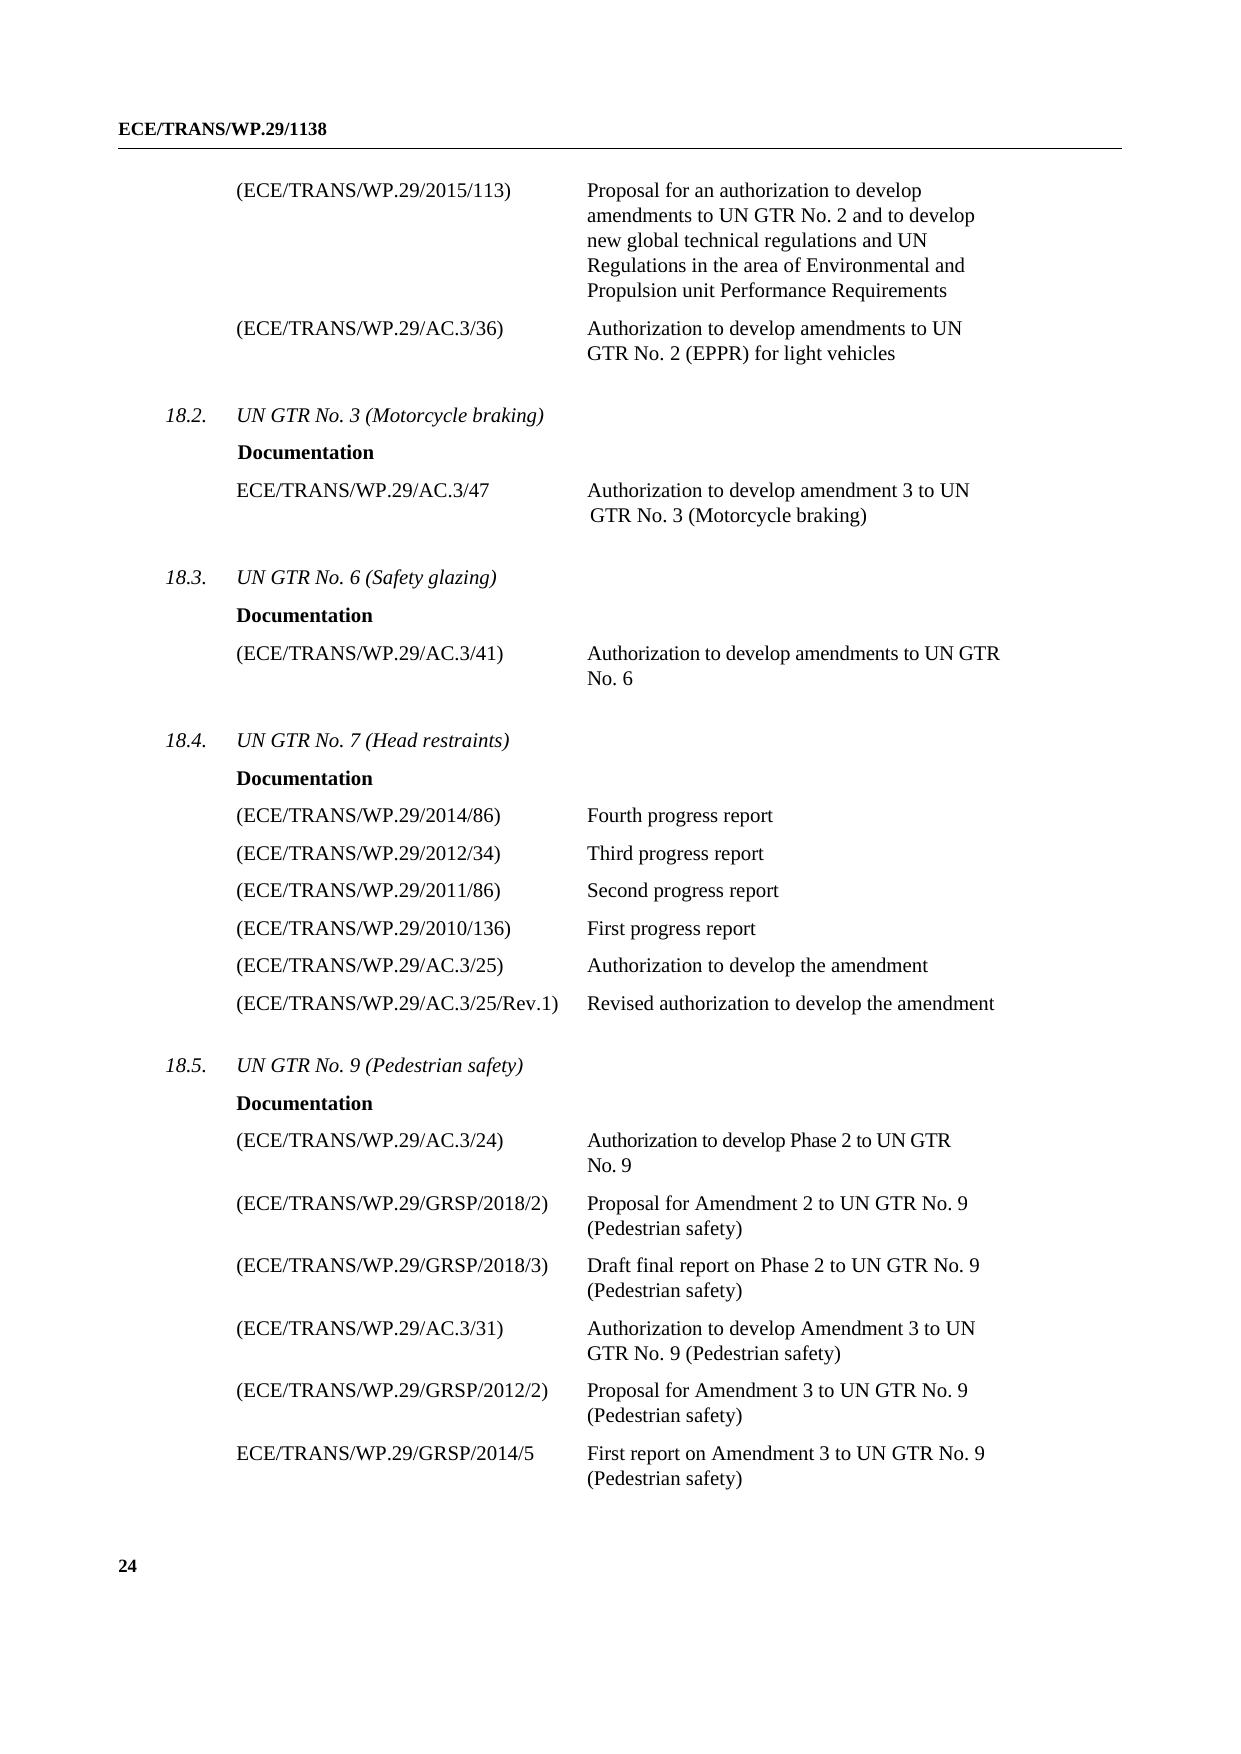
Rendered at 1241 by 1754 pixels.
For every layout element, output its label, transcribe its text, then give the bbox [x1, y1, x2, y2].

table_cell (ECE/TRANS/WP.29/2015/113) [236, 177, 587, 315]
table_cell (ECE/TRANS/WP.29/AC.3/31) [236, 1315, 587, 1377]
table_header (ECE/TRANS/WP.29/2014/86) (ECE/TRANS/WP.29/2012/34) (ECE/TRANS/WP.29/2011/86) (ECE/TRANS/WP.29/2010/136) (ECE/TRANS/WP.29/AC.3/25) (ECE/TRANS/WP.29/AC.3/25/Rev.1) [236, 802, 587, 1027]
table_cell Proposal for Amendment 3 to UN GTR No. 9 (Pedestrian safety) First report on Amendment 3 to UN GTR No. 9 (Pedestrian safety) [587, 1377, 1004, 1502]
text 18.5. UN GTR No. 9 (Pedestrian safety) [118, 1052, 1004, 1077]
text Documentation [236, 602, 1004, 627]
text 18.2. UN GTR No. 3 (Motorcycle braking) [118, 402, 1004, 427]
table_header Authorization to develop amendment 3 to UN GTR No. 3 (Motorcycle braking) [587, 477, 1003, 540]
text Documentation [236, 440, 1004, 465]
table_cell Authorization to develop Amendment 3 to UN GTR No. 9 (Pedestrian safety) [587, 1315, 1004, 1377]
table_header (ECE/TRANS/WP.29/AC.3/24) (ECE/TRANS/WP.29/GRSP/2018/2) (ECE/TRANS/WP.29/GRSP/2018/3) [236, 1127, 587, 1315]
table_header Fourth progress report Third progress report Second progress report First progress report Authorization to develop the amendment Revised authorization to develop the amendment [587, 802, 1004, 1027]
table_cell (ECE/TRANS/WP.29/GRSP/2012/2) ECE/TRANS/WP.29/GRSP/2014/5 [236, 1377, 587, 1502]
table_header Authorization to develop amendments to UN GTR No. 6 [587, 640, 1004, 702]
text 18.4. UN GTR No. 7 (Head restraints) [118, 727, 1004, 752]
text Documentation [236, 765, 1004, 790]
table_cell Proposal for an authorization to develop amendments to UN GTR No. 2 and to develop new global technical regulations and UN Regulations in the area of Environmental and Propulsion unit Performance Requirements [587, 177, 1005, 315]
table_header Authorization to develop Phase 2 to UN GTR No. 9 Proposal for Amendment 2 to UN GTR No. 9 (Pedestrian safety) Draft final report on Phase 2 to UN GTR No. 9 (Pedestrian safety) [587, 1127, 1004, 1315]
text Documentation [236, 1090, 1004, 1115]
table_header (ECE/TRANS/WP.29/AC.3/41) [236, 640, 587, 702]
text 18.3. UN GTR No. 6 (Safety glazing) [118, 565, 1004, 590]
table_header ECE/TRANS/WP.29/AC.3/47 [236, 477, 587, 540]
table_cell (ECE/TRANS/WP.29/AC.3/36) [236, 315, 587, 377]
table_cell Authorization to develop amendments to UN GTR No. 2 (EPPR) for light vehicles [587, 315, 1005, 377]
